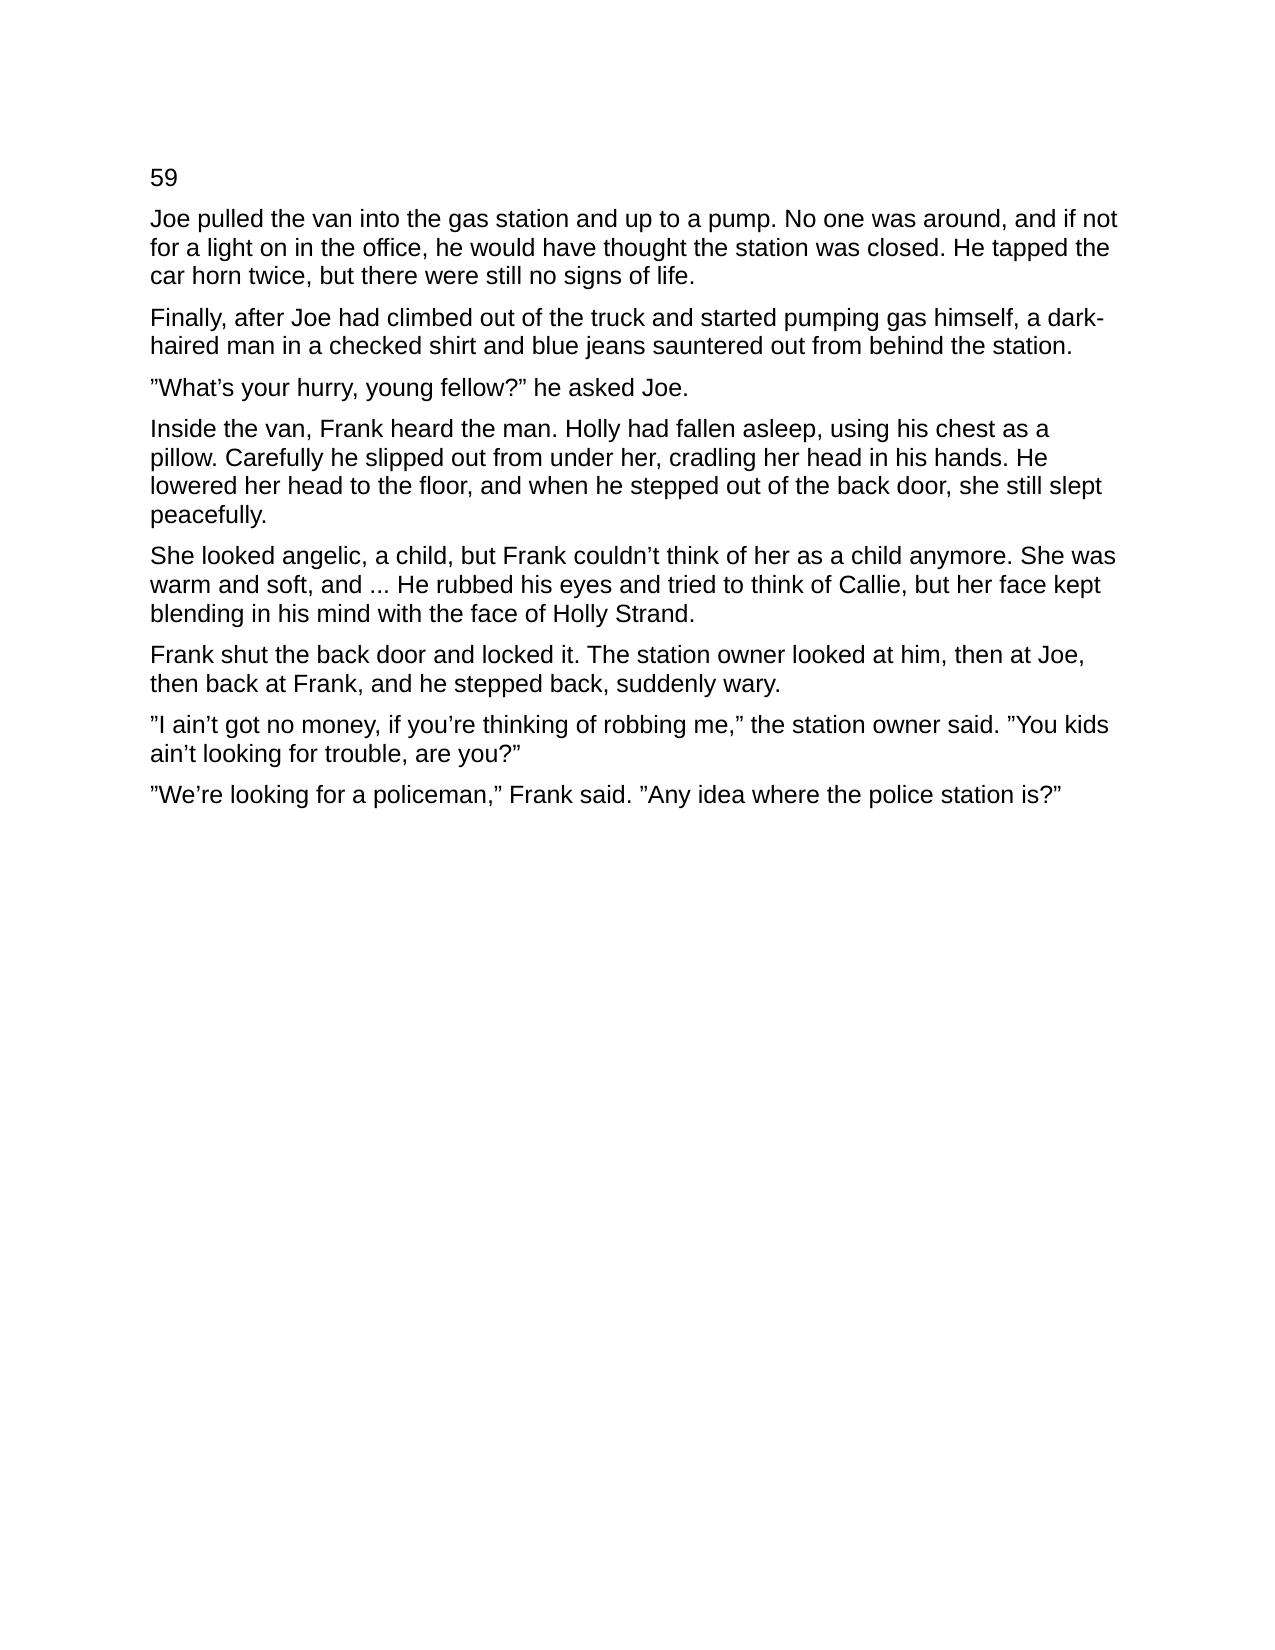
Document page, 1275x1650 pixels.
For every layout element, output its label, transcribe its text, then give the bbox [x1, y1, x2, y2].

text ”I ain’t got no money, if you’re thinking of robbing me,” the station owner said. ”You kids ain’t looking for trouble, are you?” [150, 710, 1125, 767]
text Finally, after Joe had climbed out of the truck and started pumping gas himself, a dark-haired man in a checked shirt and blue jeans sauntered out from behind the station. [150, 302, 1125, 360]
text 59 [150, 162, 1125, 191]
text Frank shut the back door and locked it. The station owner looked at him, then at Joe, then back at Frank, and he stepped back, suddenly wary. [150, 640, 1125, 697]
text Inside the van, Frank heard the man. Holly had fallen asleep, using his chest as a pillow. Carefully he slipped out from under her, cradling her head in his hands. He lowered her head to the floor, and when he stepped out of the back door, she still slept peacefully. [150, 414, 1125, 529]
text Joe pulled the van into the gas station and up to a pump. No one was around, and if not for a light on in the office, he would have thought the station was closed. He tapped the car horn twice, but there were still no signs of life. [150, 204, 1125, 290]
text ”We’re looking for a policeman,” Frank said. ”Any idea where the police station is?” [150, 780, 1125, 809]
text She looked angelic, a child, but Frank couldn’t think of her as a child anymore. She was warm and soft, and ... He rubbed his eyes and tried to think of Callie, but her face kept blending in his mind with the face of Holly Strand. [150, 541, 1125, 627]
text ”What’s your hurry, young fellow?” he asked Joe. [150, 372, 1125, 401]
